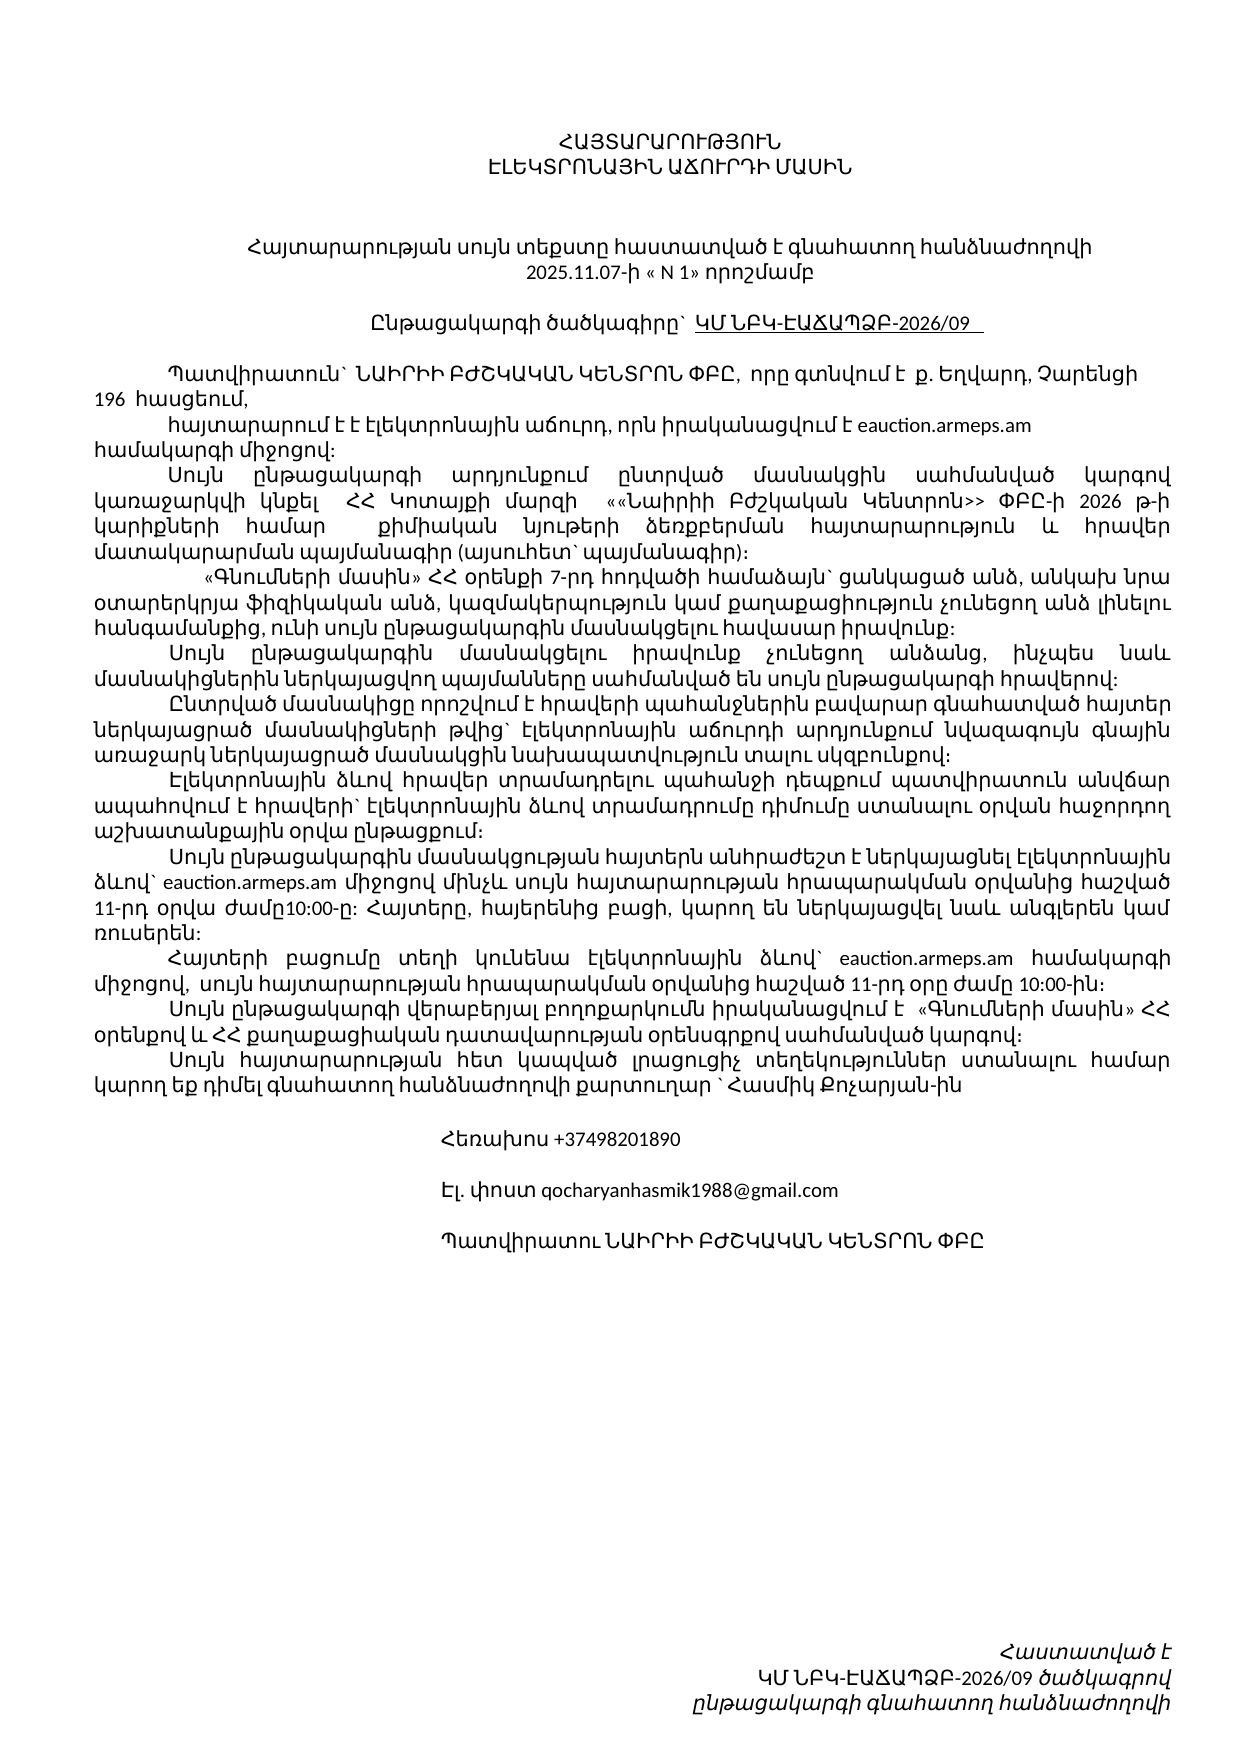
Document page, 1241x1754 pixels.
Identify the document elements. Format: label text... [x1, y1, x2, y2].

text Հաստատված է [94, 1639, 1171, 1665]
text հայտարարում է է էլեկտրոնային աճուրդ, որն իրականացվում է eauction.armeps.am համակարգի միջոցով: [94, 412, 1171, 463]
text «Գնումների մասին» ՀՀ օրենքի 7-րդ հոդվածի համաձայն` ցանկացած անձ, անկախ նրա օտարերկրյա ֆիզիկական անձ, կազմակերպություն կամ քաղաքացիություն չունեցող անձ լինելու հանգամանքից, ունի սույն ընթացակարգին մասնակցելու հավասար իրավունք: [94, 564, 1171, 641]
text ՀԱՅՏԱՐԱՐՈՒԹՅՈՒՆ [94, 129, 1171, 154]
text Ընթացակարգի ծածկագիրը` ԿՄ ՆԲԿ-ԷԱՃԱՊՁԲ-2026/09 [94, 310, 1171, 336]
text Սույն ընթացակարգի վերաբերյալ բողոքարկումն իրականացվում է «Գնումների մասին» ՀՀ օրենքով և ՀՀ քաղաքացիական դատավարության օրենսգրքով սահմանված կարգով։ [94, 996, 1171, 1047]
text Սույն ընթացակարգին մասնակցելու իրավունք չունեցող անձանց, ինչպես նաև մասնակիցներին ներկայացվող պայմանները սահմանված են սույն ընթացակարգի հրավերով: [94, 641, 1171, 691]
text Հայտարարության սույն տեքստը հաստատված է գնահատող հանձնաժողովի [94, 234, 1171, 259]
text Պատվիրատու ՆԱԻՐԻԻ ԲԺՇԿԱԿԱՆ ԿԵՆՏՐՈՆ ՓԲԸ [94, 1228, 1171, 1253]
text 2025.11.07 -ի « N 1» որոշմամբ [94, 259, 1171, 285]
text Սույն ընթացակարգին մասնակցության հայտերն անհրաժեշտ է ներկայացնել էլեկտրոնային ձևով` eauction.armeps.am միջոցով մինչև սույն հայտարարության հրապարակման օրվանից հաշված 11-րդ օրվա ժամը10:00-ը: Հայտերը, հայերենից բացի, կարող են ներկայացվել նաև անգլերեն կամ ռուսերեն: [94, 844, 1171, 946]
text Սույն հայտարարության հետ կապված լրացուցիչ տեղեկություններ ստանալու համար կարող եք դիմել գնահատող հանձնաժողովի քարտուղար ` Հասմիկ Քոչարյան-ին [94, 1047, 1171, 1098]
text Էլեկտրոնային ձևով հրավեր տրամադրելու պահանջի դեպքում պատվիրատուն անվճար ապահովում է հրավերի` էլեկտրոնային ձևով տրամադրումը դիմումը ստանալու օրվան հաջորդող աշխատանքային օրվա ընթացքում։ [94, 768, 1171, 844]
text Պատվիրատուն` ՆԱԻՐԻԻ ԲԺՇԿԱԿԱՆ ԿԵՆՏՐՈՆ ՓԲԸ, որը գտնվում է ք. Եղվարդ, Չարենցի 196 հասցեում, [94, 361, 1171, 412]
text ընթացակարգի գնահատող հանձնաժողովի [94, 1690, 1171, 1716]
text Հայտերի բացումը տեղի կունենա էլեկտրոնային ձևով` eauction.armeps.am համակարգի միջոցով, սույն հայտարարության հրապարակման օրվանից հաշված 11-րդ օրը ժամը 10:00-ին։ [94, 946, 1171, 996]
text Էլ. փոստ qocharyanhasmik1988@gmail.com [94, 1177, 1171, 1203]
text ԷԼԵԿՏՐՈՆԱՅԻՆ ԱՃՈՒՐԴԻ ՄԱՍԻՆ [94, 154, 1171, 180]
text Սույն ընթացակարգի արդյունքում ընտրված մասնակցին սահմանված կարգով կառաջարկվի կնքել ՀՀ Կոտայքի մարզի ««Նաիրիի Բժշկական Կենտրոն>> ՓԲԸ-ի 2026 թ-ի կարիքների համար քիմիական նյութերի ձեռքբերման հայտարարություն և հրավեր մատակարարման պայմանագիր (այսուհետ` պայմանագիր)։ [94, 463, 1171, 564]
text Ընտրված մասնակիցը որոշվում է հրավերի պահանջներին բավարար գնահատված հայտեր ներկայացրած մասնակիցների թվից` էլեկտրոնային աճուրդի արդյունքում նվազագույն գնային առաջարկ ներկայացրած մասնակցին նախապատվություն տալու սկզբունքով։ [94, 691, 1171, 768]
text Հեռախոս +37498201890 [94, 1126, 1171, 1152]
text ԿՄ ՆԲԿ-ԷԱՃԱՊՁԲ-2026/09 ծածկագրով [94, 1665, 1171, 1690]
